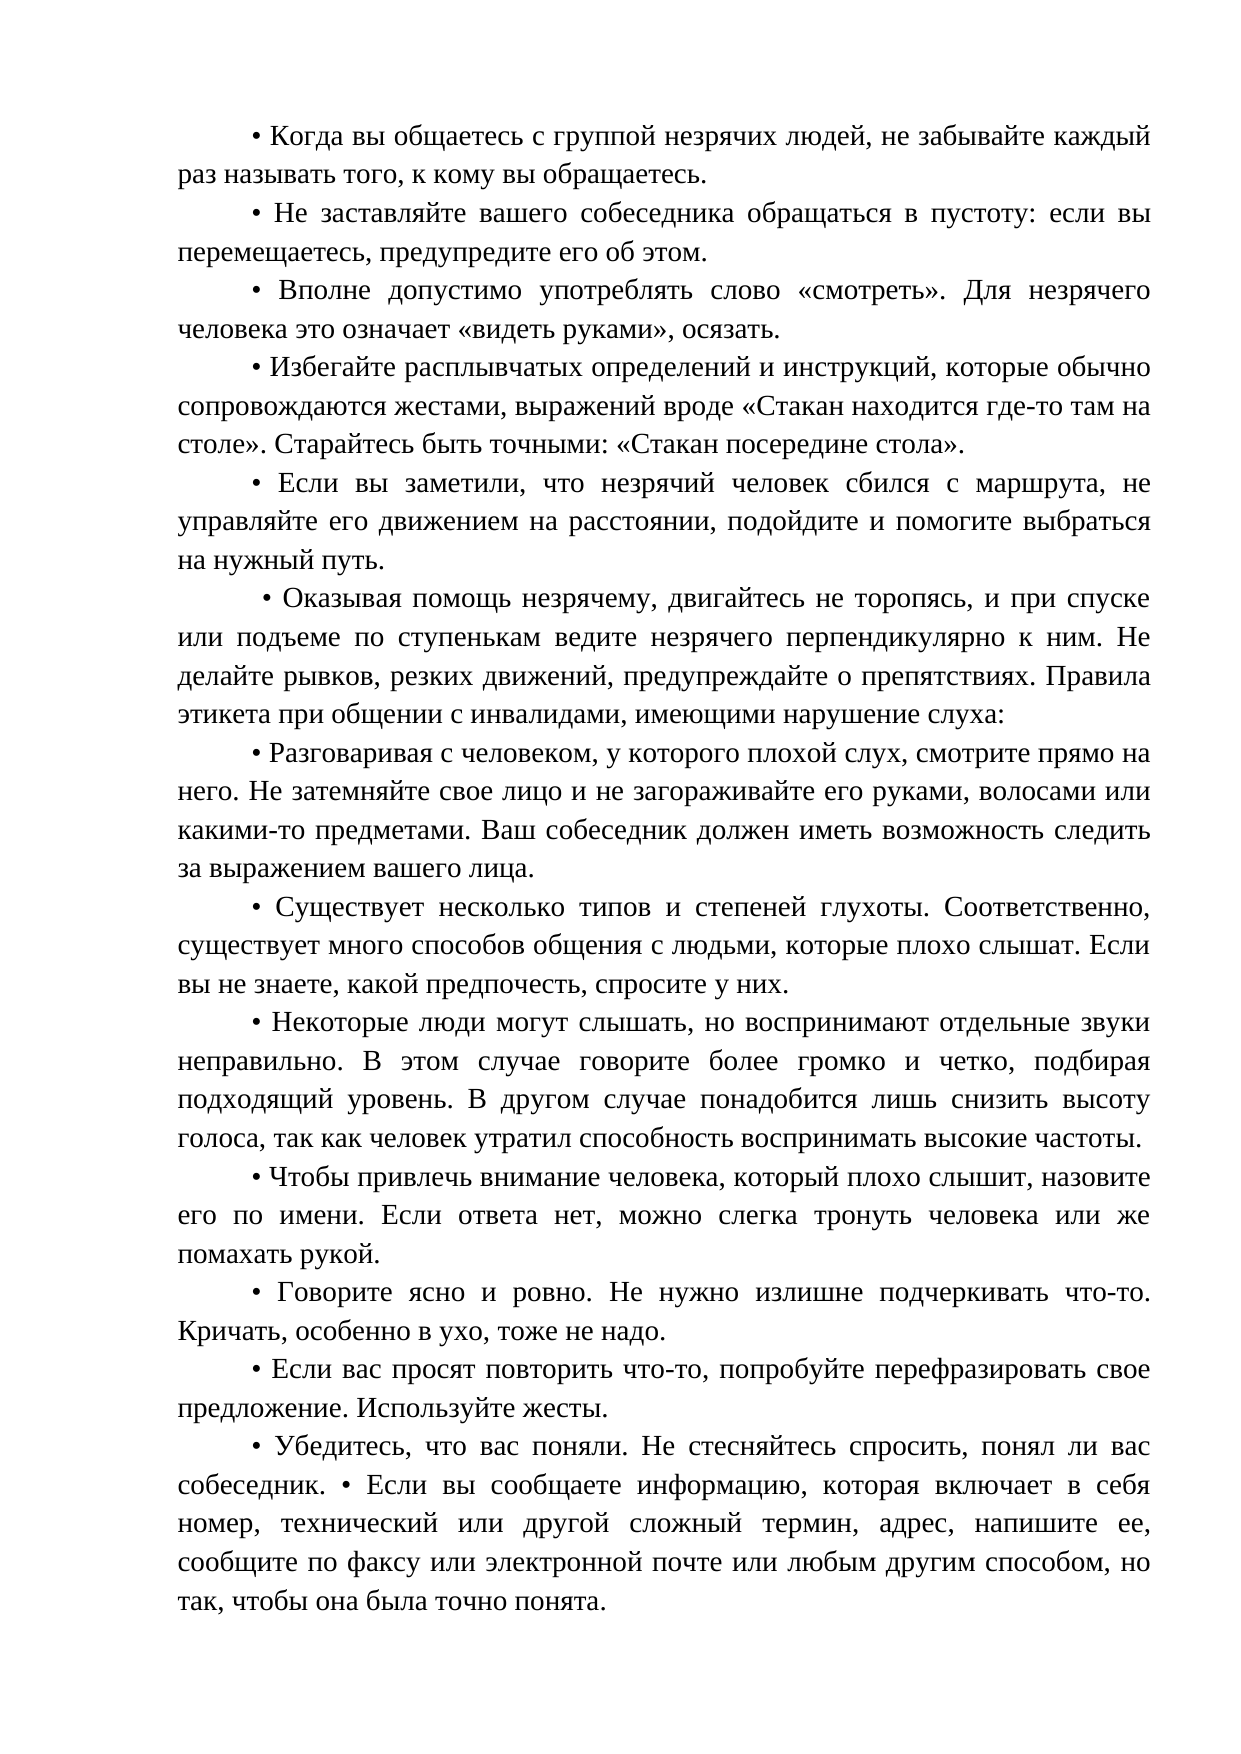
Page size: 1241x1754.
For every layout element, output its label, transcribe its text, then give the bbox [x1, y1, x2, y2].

text • Разговаривая с человеком, у которого плохой слух, смотрите прямо на него. Не затемняйте свое лицо и не загораживайте его руками, волосами или какими-то предметами. Ваш собеседник должен иметь возможность следить за выражением вашего лица. [177, 735, 1152, 884]
text • Если вас просят повторить что-то, попробуйте перефразировать свое предложение. Используйте жесты. [177, 1351, 1152, 1423]
text • Не заставляйте вашего собеседника обращаться в пустоту: если вы перемещаетесь, предупредите его об этом. [177, 195, 1152, 267]
text • Когда вы общаетесь с группой незрячих людей, не забывайте каждый раз называть того, к кому вы обращаетесь. [177, 118, 1152, 190]
text • Некоторые люди могут слышать, но воспринимают отдельные звуки неправильно. В этом случае говорите более громко и четко, подбирая подходящий уровень. В другом случае понадобится лишь снизить высоту голоса, так как человек утратил способность воспринимать высокие частоты. [177, 1004, 1152, 1154]
text • Вполне допустимо употреблять слово «смотреть». Для незрячего человека это означает «видеть руками», осязать. [177, 272, 1152, 344]
text • Убедитесь, что вас поняли. Не стесняйтесь спросить, понял ли вас собеседник. • Если вы сообщаете информацию, которая включает в себя номер, технический или другой сложный термин, адрес, напишите ее, сообщите по факсу или электронной почте или любым другим способом, но так, чтобы она была точно понята. [177, 1428, 1152, 1616]
text • Избегайте расплывчатых определений и инструкций, которые обычно сопровождаются жестами, выражений вроде «Стакан находится где-то там на столе». Старайтесь быть точными: «Стакан посередине стола». [177, 349, 1152, 460]
text • Существует несколько типов и степеней глухоты. Соответственно, существует много способов общения с людьми, которые плохо слышат. Если вы не знаете, какой предпочесть, спросите у них. [177, 889, 1152, 999]
text • Если вы заметили, что незрячий человек сбился с маршрута, не управляйте его движением на расстоянии, подойдите и помогите выбраться на нужный путь. [177, 465, 1152, 576]
text • Говорите ясно и ровно. Не нужно излишне подчеркивать что-то. Кричать, особенно в ухо, тоже не надо. [177, 1274, 1152, 1346]
text • Чтобы привлечь внимание человека, который плохо слышит, назовите его по имени. Если ответа нет, можно слегка тронуть человека или же помахать рукой. [177, 1159, 1152, 1269]
text • Оказывая помощь незрячему, двигайтесь не торопясь, и при спуске или подъеме по ступенькам ведите незрячего перпендикулярно к ним. Не делайте рывков, резких движений, предупреждайте о препятствиях. Правила этикета при общении с инвалидами, имеющими нарушение слуха: [177, 581, 1152, 730]
